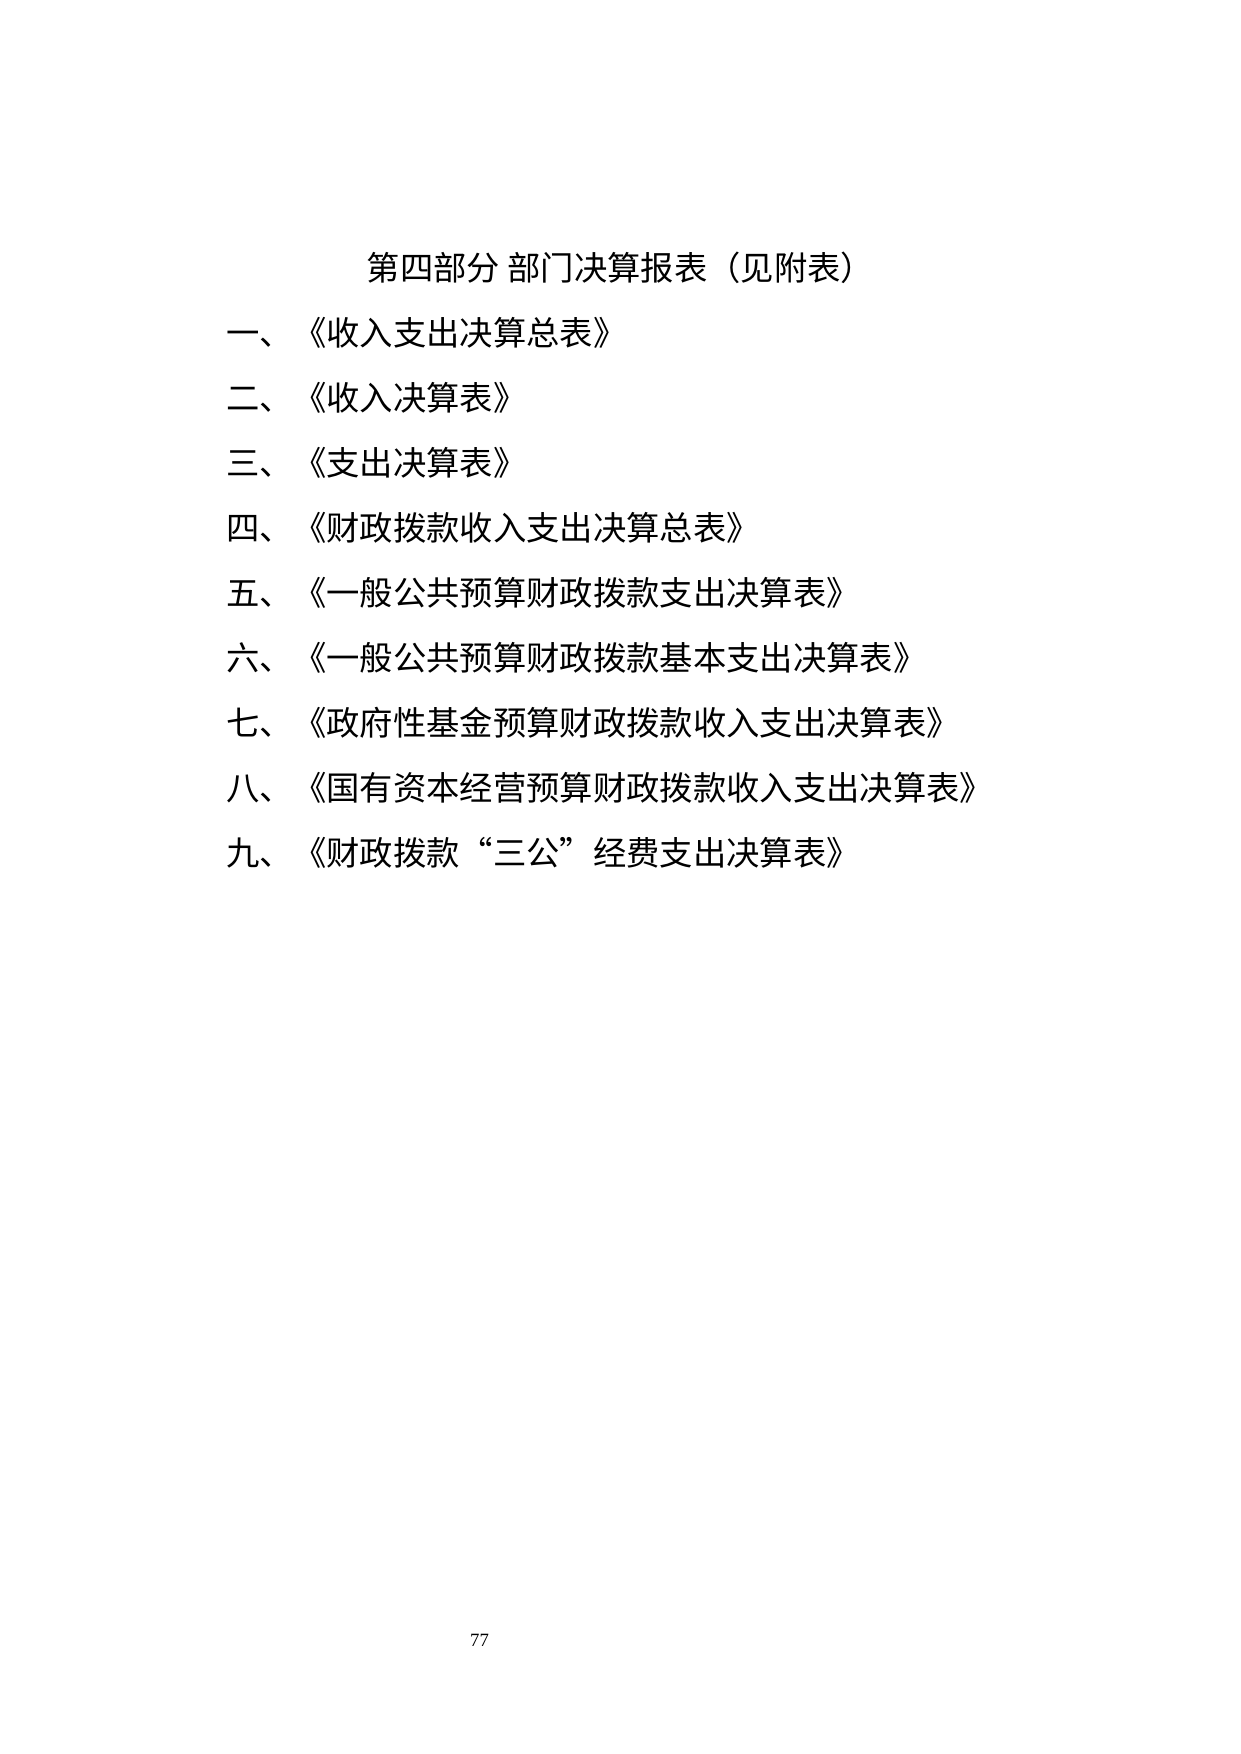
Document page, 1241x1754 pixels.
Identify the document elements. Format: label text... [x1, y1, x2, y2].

text 六、《一般公共预算财政拨款基本支出决算表》 [159, 623, 1081, 688]
text 九、《财政拨款“三公”经费支出决算表》 [159, 818, 1081, 883]
text 四、《财政拨款收入支出决算总表》 [159, 493, 1081, 558]
text 二、《收入决算表》 [159, 363, 1081, 428]
text 八、《国有资本经营预算财政拨款收入支出决算表》 [159, 753, 1081, 818]
text 第四部分 部门决算报表（见附表） [159, 233, 1081, 298]
text 一、《收入支出决算总表》 [159, 298, 1081, 363]
text 五、《一般公共预算财政拨款支出决算表》 [159, 558, 1081, 623]
text 七、《政府性基金预算财政拨款收入支出决算表》 [159, 688, 1081, 753]
text 三、《支出决算表》 [159, 428, 1081, 493]
